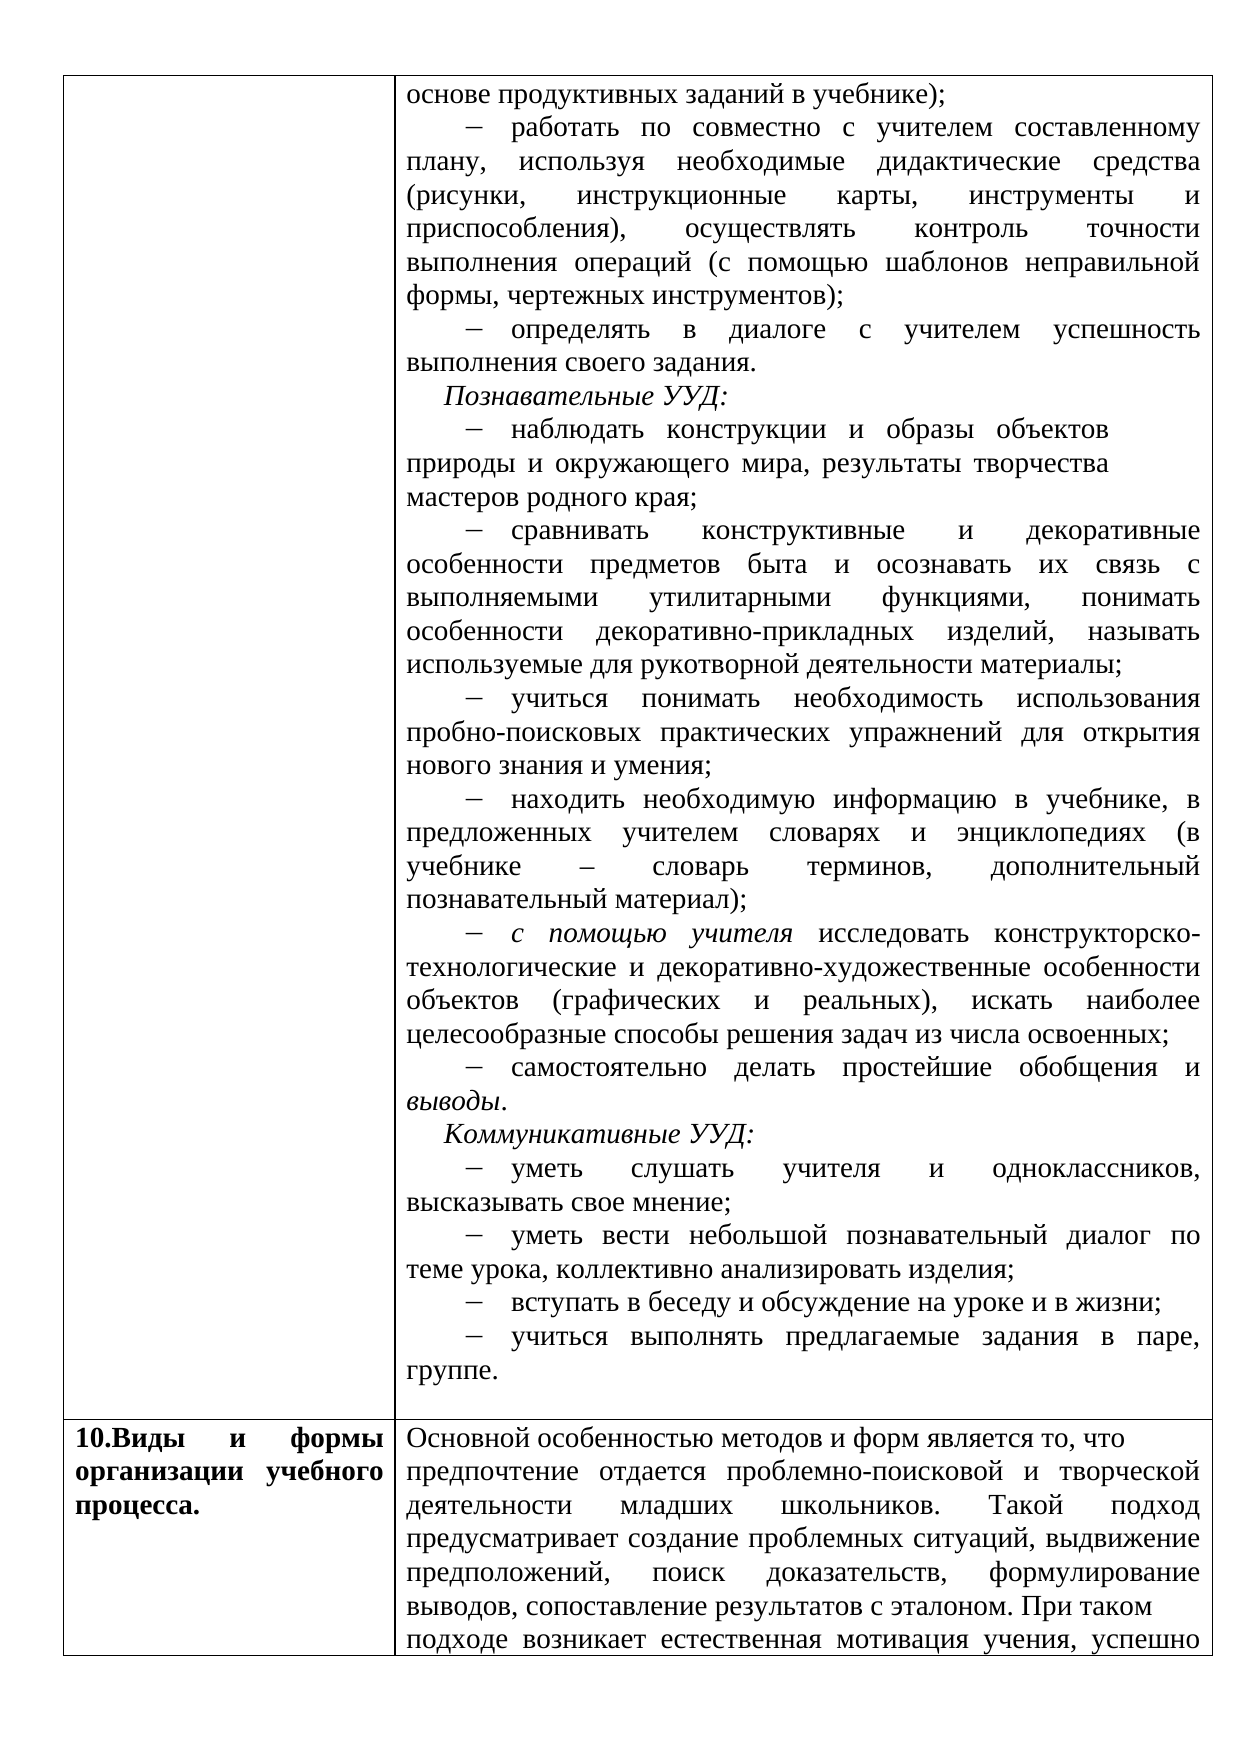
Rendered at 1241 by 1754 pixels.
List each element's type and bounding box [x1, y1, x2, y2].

table_cell [396, 1420, 1212, 1655]
table_cell [64, 1420, 394, 1655]
table_cell [64, 76, 394, 1419]
table_cell [396, 76, 1212, 1419]
